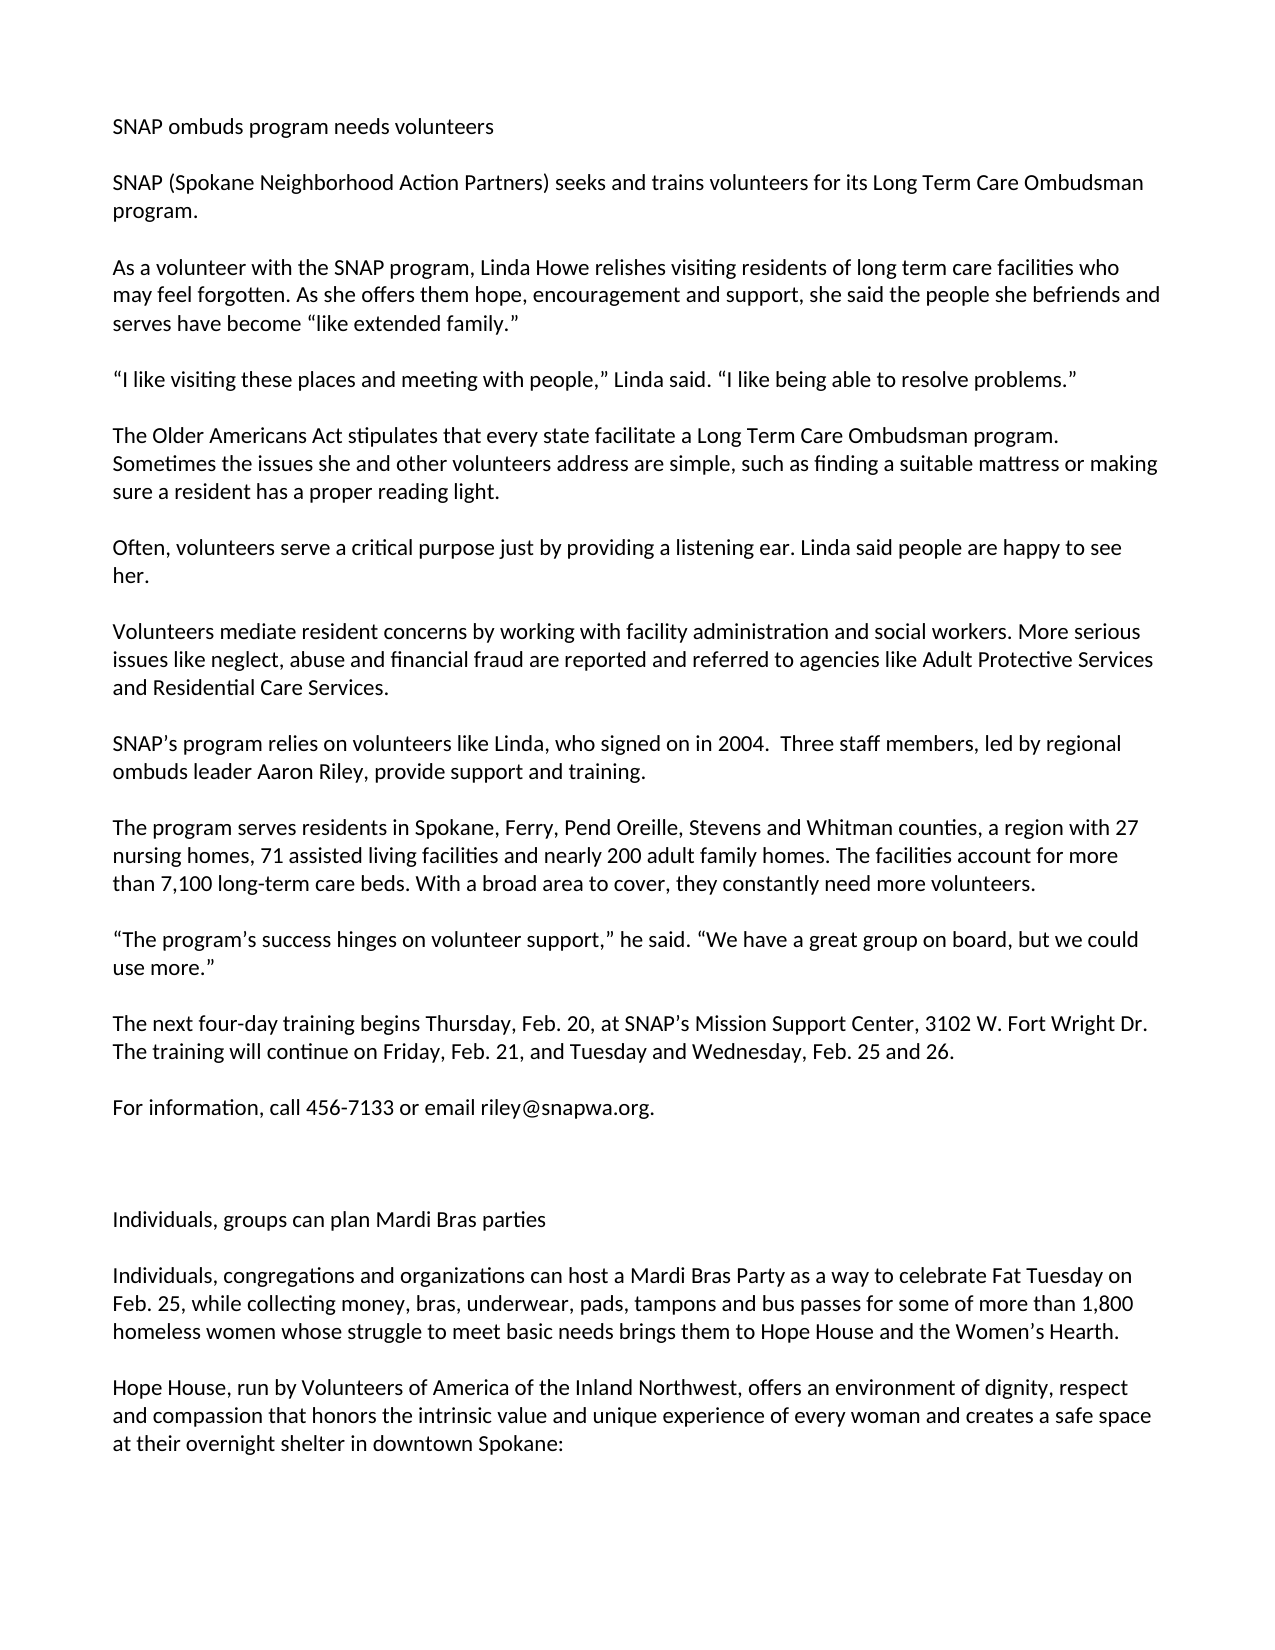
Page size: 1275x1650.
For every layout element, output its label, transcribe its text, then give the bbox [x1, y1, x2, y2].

text Hope House, run by Volunteers of America of the Inland Northwest, offers an environment of dignity, respect and compassion that honors the intrinsic value and unique experience of every woman and creates a safe space at their overnight shelter in downtown Spokane: [112, 1373, 1162, 1457]
text The Older Americans Act stipulates that every state facilitate a Long Term Care Ombudsman program. Sometimes the issues she and other volunteers address are simple, such as finding a suitable mattress or making sure a resident has a proper reading light. [112, 421, 1162, 505]
text Volunteers mediate resident concerns by working with facility administration and social workers. More serious issues like neglect, abuse and financial fraud are reported and referred to agencies like Adult Protective Services and Residential Care Services. [112, 617, 1162, 701]
text For information, call 456-7133 or email riley@snapwa.org. [112, 1093, 1162, 1121]
text SNAP ombuds program needs volunteers [112, 112, 1162, 141]
text The next four-day training begins Thursday, Feb. 20, at SNAP’s Mission Support Center, 3102 W. Fort Wright Dr. The training will continue on Friday, Feb. 21, and Tuesday and Wednesday, Feb. 25 and 26. [112, 1009, 1162, 1065]
text Often, volunteers serve a critical purpose just by providing a listening ear. Linda said people are happy to see her. [112, 533, 1162, 589]
text Individuals, congregations and organizations can host a Mardi Bras Party as a way to celebrate Fat Tuesday on Feb. 25, while collecting money, bras, underwear, pads, tampons and bus passes for some of more than 1,800 homeless women whose struggle to meet basic needs brings them to Hope House and the Women’s Hearth. [112, 1261, 1162, 1345]
text As a volunteer with the SNAP program, Linda Howe relishes visiting residents of long term care facilities who may feel forgotten. As she offers them hope, encouragement and support, she said the people she befriends and serves have become “like extended family.” [112, 253, 1162, 337]
text “The program’s success hinges on volunteer support,” he said. “We have a great group on board, but we could use more.” [112, 925, 1162, 981]
text “I like visiting these places and meeting with people,” Linda said. “I like being able to resolve problems.” [112, 365, 1162, 393]
text SNAP (Spokane Neighborhood Action Partners) seeks and trains volunteers for its Long Term Care Ombudsman program. [112, 168, 1162, 224]
text Individuals, groups can plan Mardi Bras parties [112, 1205, 1162, 1233]
text The program serves residents in Spokane, Ferry, Pend Oreille, Stevens and Whitman counties, a region with 27 nursing homes, 71 assisted living facilities and nearly 200 adult family homes. The facilities account for more than 7,100 long-term care beds. With a broad area to cover, they constantly need more volunteers. [112, 813, 1162, 897]
text SNAP’s program relies on volunteers like Linda, who signed on in 2004. Three staff members, led by regional ombuds leader Aaron Riley, provide support and training. [112, 729, 1162, 785]
